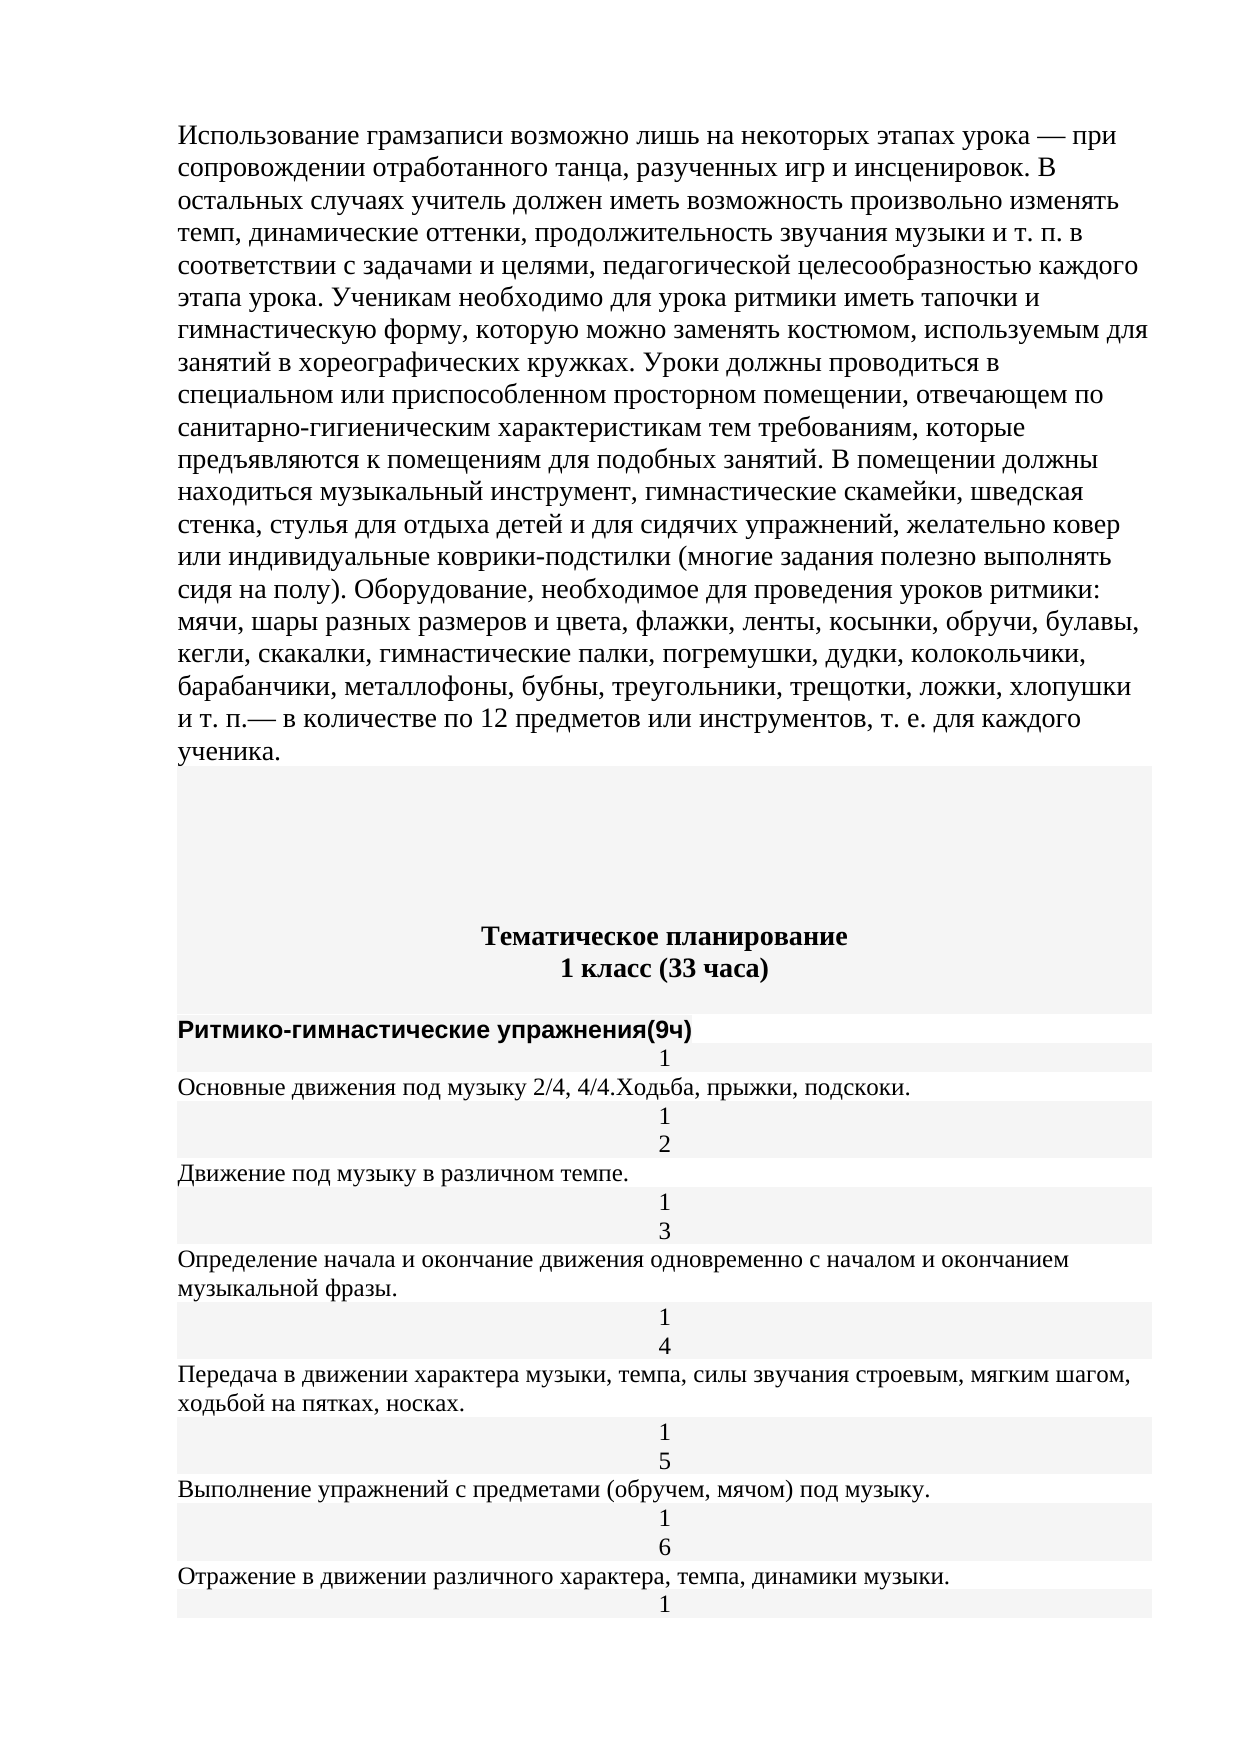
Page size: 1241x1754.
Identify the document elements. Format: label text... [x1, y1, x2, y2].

text 1 [177, 1417, 1152, 1446]
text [177, 118, 1152, 766]
text 1 [177, 1187, 1152, 1216]
text Движение под музыку в различном темпе. [177, 1158, 1152, 1187]
text 1 [177, 1589, 1152, 1618]
text 1 класс (33 часа) [177, 952, 1152, 984]
text 1 [177, 1101, 1152, 1129]
text 1 [177, 1302, 1152, 1331]
text 1 [177, 1503, 1152, 1532]
text 2 [177, 1129, 1152, 1158]
text Выполнение упражнений с предметами (обручем, мячом) под музыку. [177, 1474, 1152, 1503]
text 3 [177, 1216, 1152, 1244]
text Определение начала и окончание движения одновременно с началом и окончанием музыкальной фразы. [177, 1244, 1152, 1302]
text 6 [177, 1532, 1152, 1561]
text 1 [177, 1043, 1152, 1072]
text 5 [177, 1446, 1152, 1474]
text 4 [177, 1331, 1152, 1359]
text Ритмико-гимнастические упражнения(9ч) [177, 1014, 1152, 1043]
text Отражение в движении различного характера, темпа, динамики музыки. [177, 1561, 1152, 1589]
text Передача в движении характера музыки, темпа, силы звучания строевым, мягким шагом, ходьбой на пятках, носках. [177, 1359, 1152, 1417]
text Тематическое планирование [177, 919, 1152, 952]
text Основные движения под музыку 2/4, 4/4.Ходьба, прыжки, подскоки. [177, 1072, 1152, 1101]
